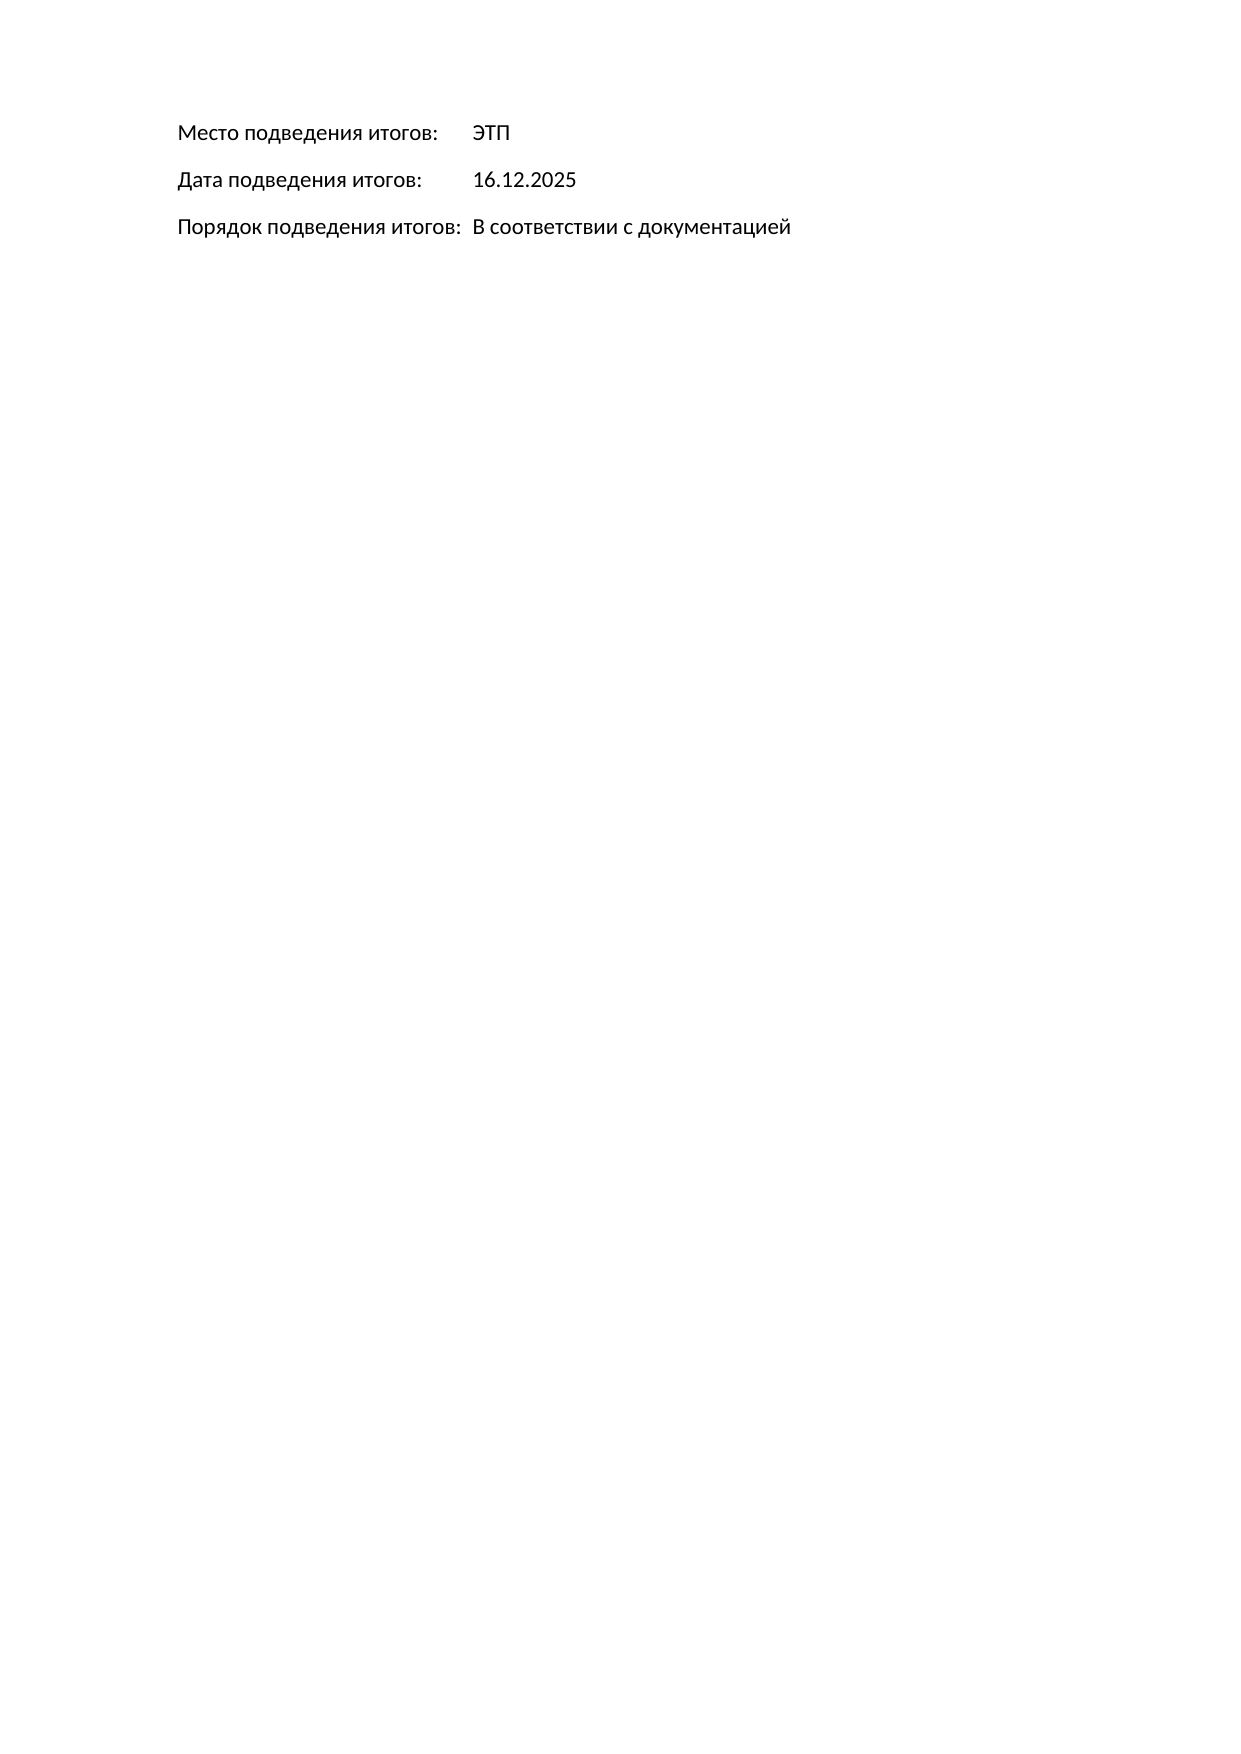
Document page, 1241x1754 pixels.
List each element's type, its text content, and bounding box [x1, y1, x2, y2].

text Место подведения итогов: ЭТП [177, 118, 1152, 146]
text Порядок подведения итогов: В соответствии с документацией [177, 212, 1152, 240]
text Дата подведения итогов: 16.12.2025 [177, 165, 1152, 193]
